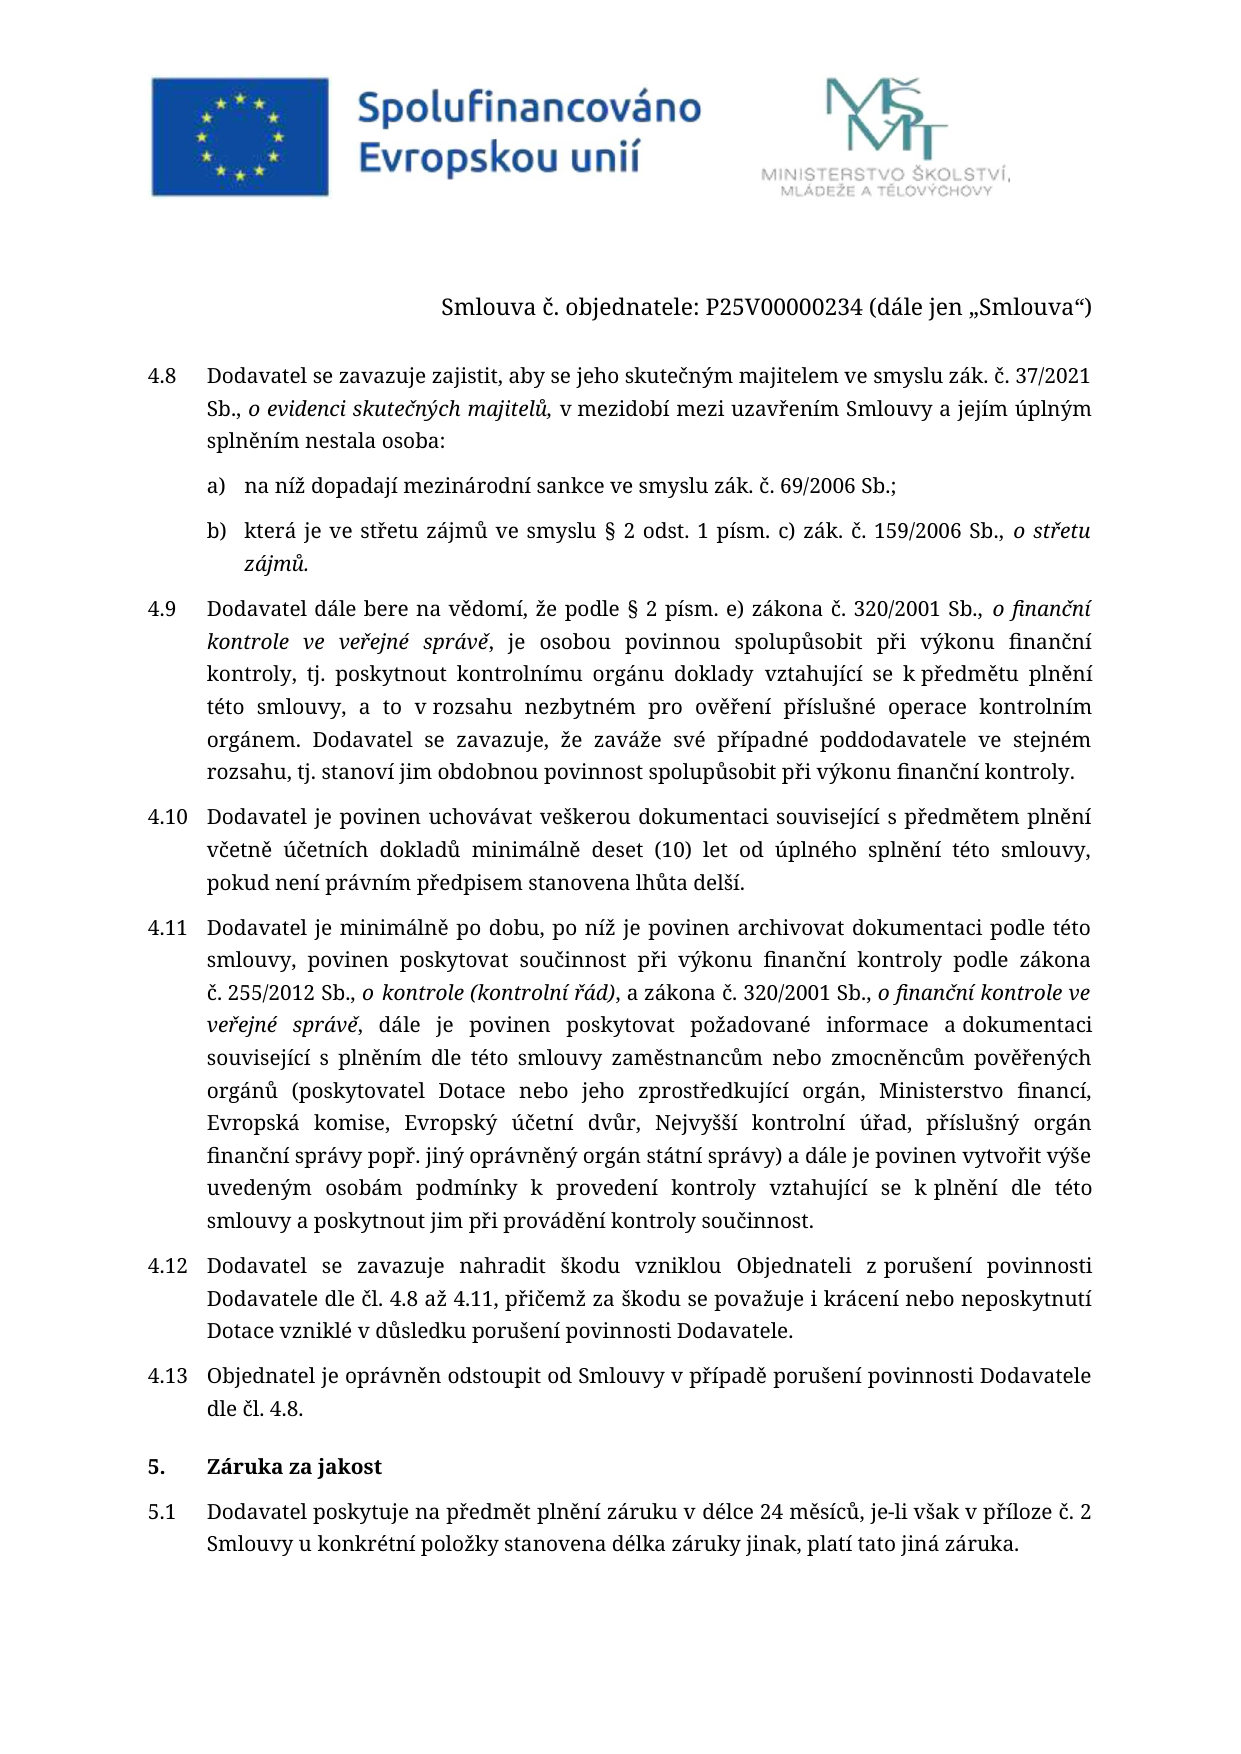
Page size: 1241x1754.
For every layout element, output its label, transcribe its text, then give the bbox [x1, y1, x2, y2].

list Dodavatel je minimálně po dobu, po níž je povinen archivovat dokumentaci podle této smlouvy, povinen poskytovat součinnost při výkonu finanční kontroly podle zákona č. 255/2012 Sb., o kontrole (kontrolní řád), a zákona č. 320/2001 Sb., o finanční kontrole ve veřejné správě, dále je povinen poskytovat požadované informace a dokumentaci související s plněním dle této smlouvy zaměstnancům nebo zmocněncům pověřených orgánů (poskytovatel Dotace nebo jeho zprostředkující orgán, Ministerstvo financí, Evropská komise, Evropský účetní dvůr, Nejvyšší kontrolní úřad, příslušný orgán finanční správy popř. jiný oprávněný orgán státní správy) a dále je povinen vytvořit výše uvedeným osobám podmínky k provedení kontroly vztahující se k plnění dle této smlouvy a poskytnout jim při provádění kontroly součinnost. [148, 913, 1093, 1234]
list která je ve střetu zájmů ve smyslu § 2 odst. 1 písm. c) zák. č. 159/2006 Sb., o střetu zájmů. [207, 517, 1093, 578]
list Dodavatel je povinen uchovávat veškerou dokumentaci související s předmětem plnění včetně účetních dokladů minimálně deset (10) let od úplného splnění této smlouvy, pokud není právním předpisem stanovena lhůta delší. [148, 802, 1093, 896]
picture [147, 73, 1012, 202]
list Dodavatel se zavazuje nahradit škodu vzniklou Objednateli z porušení povinnosti Dodavatele dle čl. 4.8 až 4.11, přičemž za škodu se považuje i krácení nebo neposkytnutí Dotace vzniklé v důsledku porušení povinnosti Dodavatele. [148, 1251, 1093, 1345]
list Objednatel je oprávněn odstoupit od Smlouvy v případě porušení povinnosti Dodavatele dle čl. 4.8. [148, 1362, 1093, 1423]
list Dodavatel se zavazuje zajistit, aby se jeho skutečným majitelem ve smyslu zák. č. 37/2021 Sb., o evidenci skutečných majitelů, v mezidobí mezi uzavřením Smlouvy a jejím úplným splněním nestala osoba: [148, 361, 1093, 455]
list na níž dopadají mezinárodní sankce ve smyslu zák. č. 69/2006 Sb.; [207, 471, 1093, 500]
list Záruka za jakost [148, 1452, 1093, 1480]
list Dodavatel dále bere na vědomí, že podle § 2 písm. e) zákona č. 320/2001 Sb., o finanční kontrole ve veřejné správě, je osobou povinnou spolupůsobit při výkonu finanční kontroly, tj. poskytnout kontrolnímu orgánu doklady vztahující se k předmětu plnění této smlouvy, a to v rozsahu nezbytném pro ověření příslušné operace kontrolním orgánem. Dodavatel se zavazuje, že zaváže své případné poddodavatele ve stejném rozsahu, tj. stanoví jim obdobnou povinnost spolupůsobit při výkonu finanční kontroly. [148, 594, 1093, 786]
list Dodavatel poskytuje na předmět plnění záruku v délce 24 měsíců, je-li však v příloze č. 2 Smlouvy u konkrétní položky stanovena délka záruky jinak, platí tato jiná záruka. [148, 1497, 1093, 1558]
